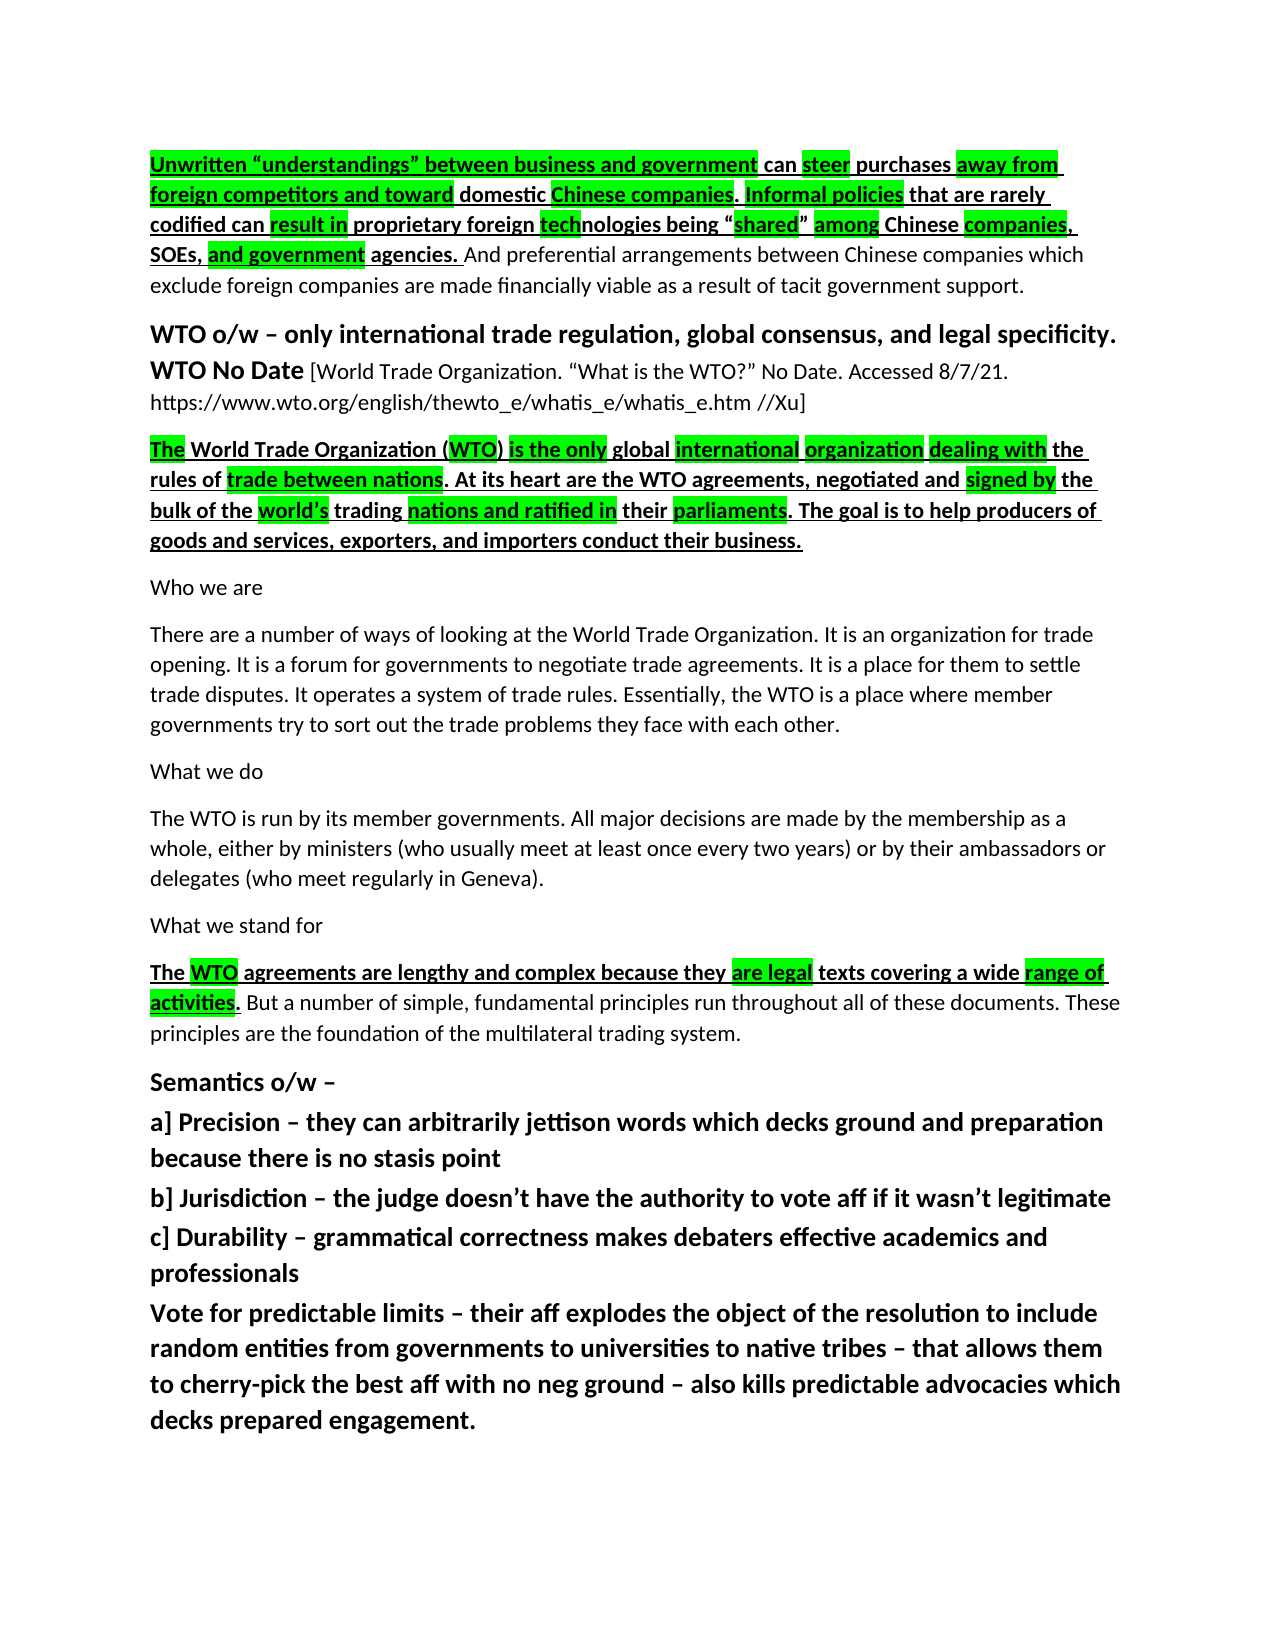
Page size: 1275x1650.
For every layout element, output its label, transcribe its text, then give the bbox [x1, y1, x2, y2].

subtitle WTO o/w – only international trade regulation, global consensus, and legal specificity. [150, 318, 1125, 351]
text There are a number of ways of looking at the World Trade Organization. It is an organization for trade opening. It is a forum for governments to negotiate trade agreements. It is a place for them to settle trade disputes. It operates a system of trade rules. Essentially, the WTO is a place where member governments try to sort out the trade problems they face with each other. [150, 620, 1125, 738]
subtitle c] Durability – grammatical correctness makes debaters effective academics and professionals [150, 1221, 1125, 1289]
text The WTO agreements are lengthy and complex because they are legal texts covering a wide range of activities. But a number of simple, fundamental principles run throughout all of these documents. These principles are the foundation of the multilateral trading system. [150, 958, 1125, 1047]
subtitle Semantics o/w – [150, 1066, 1125, 1099]
text What we stand for [150, 911, 1125, 939]
subtitle Vote for predictable limits – their aff explodes the object of the resolution to include random entities from governments to universities to native tribes – that allows them to cherry-pick the best aff with no neg ground – also kills predictable advocacies which decks prepared engagement. [150, 1296, 1125, 1436]
text WTO No Date [World Trade Organization. “What is the WTO?” No Date. Accessed 8/7/21. https://www.wto.org/english/thewto_e/whatis_e/whatis_e.htm //Xu] [150, 353, 1125, 417]
text The World Trade Organization (WTO) is the only global international organization dealing with the rules of trade between nations. At its heart are the WTO agreements, negotiated and signed by the bulk of the world’s trading nations and ratified in their parliaments. The goal is to help producers of goods and services, exporters, and importers conduct their business. [150, 435, 1125, 554]
subtitle a] Precision – they can arbitrarily jettison words which decks ground and preparation because there is no stasis point [150, 1105, 1125, 1174]
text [150, 150, 1125, 299]
text What we do [150, 757, 1125, 785]
subtitle b] Jurisdiction – the judge doesn’t have the authority to vote aff if it wasn’t legitimate [150, 1181, 1125, 1214]
text The WTO is run by its member governments. All major decisions are made by the membership as a whole, either by ministers (who usually meet at least once every two years) or by their ambassadors or delegates (who meet regularly in Geneva). [150, 804, 1125, 893]
text Who we are [150, 573, 1125, 601]
